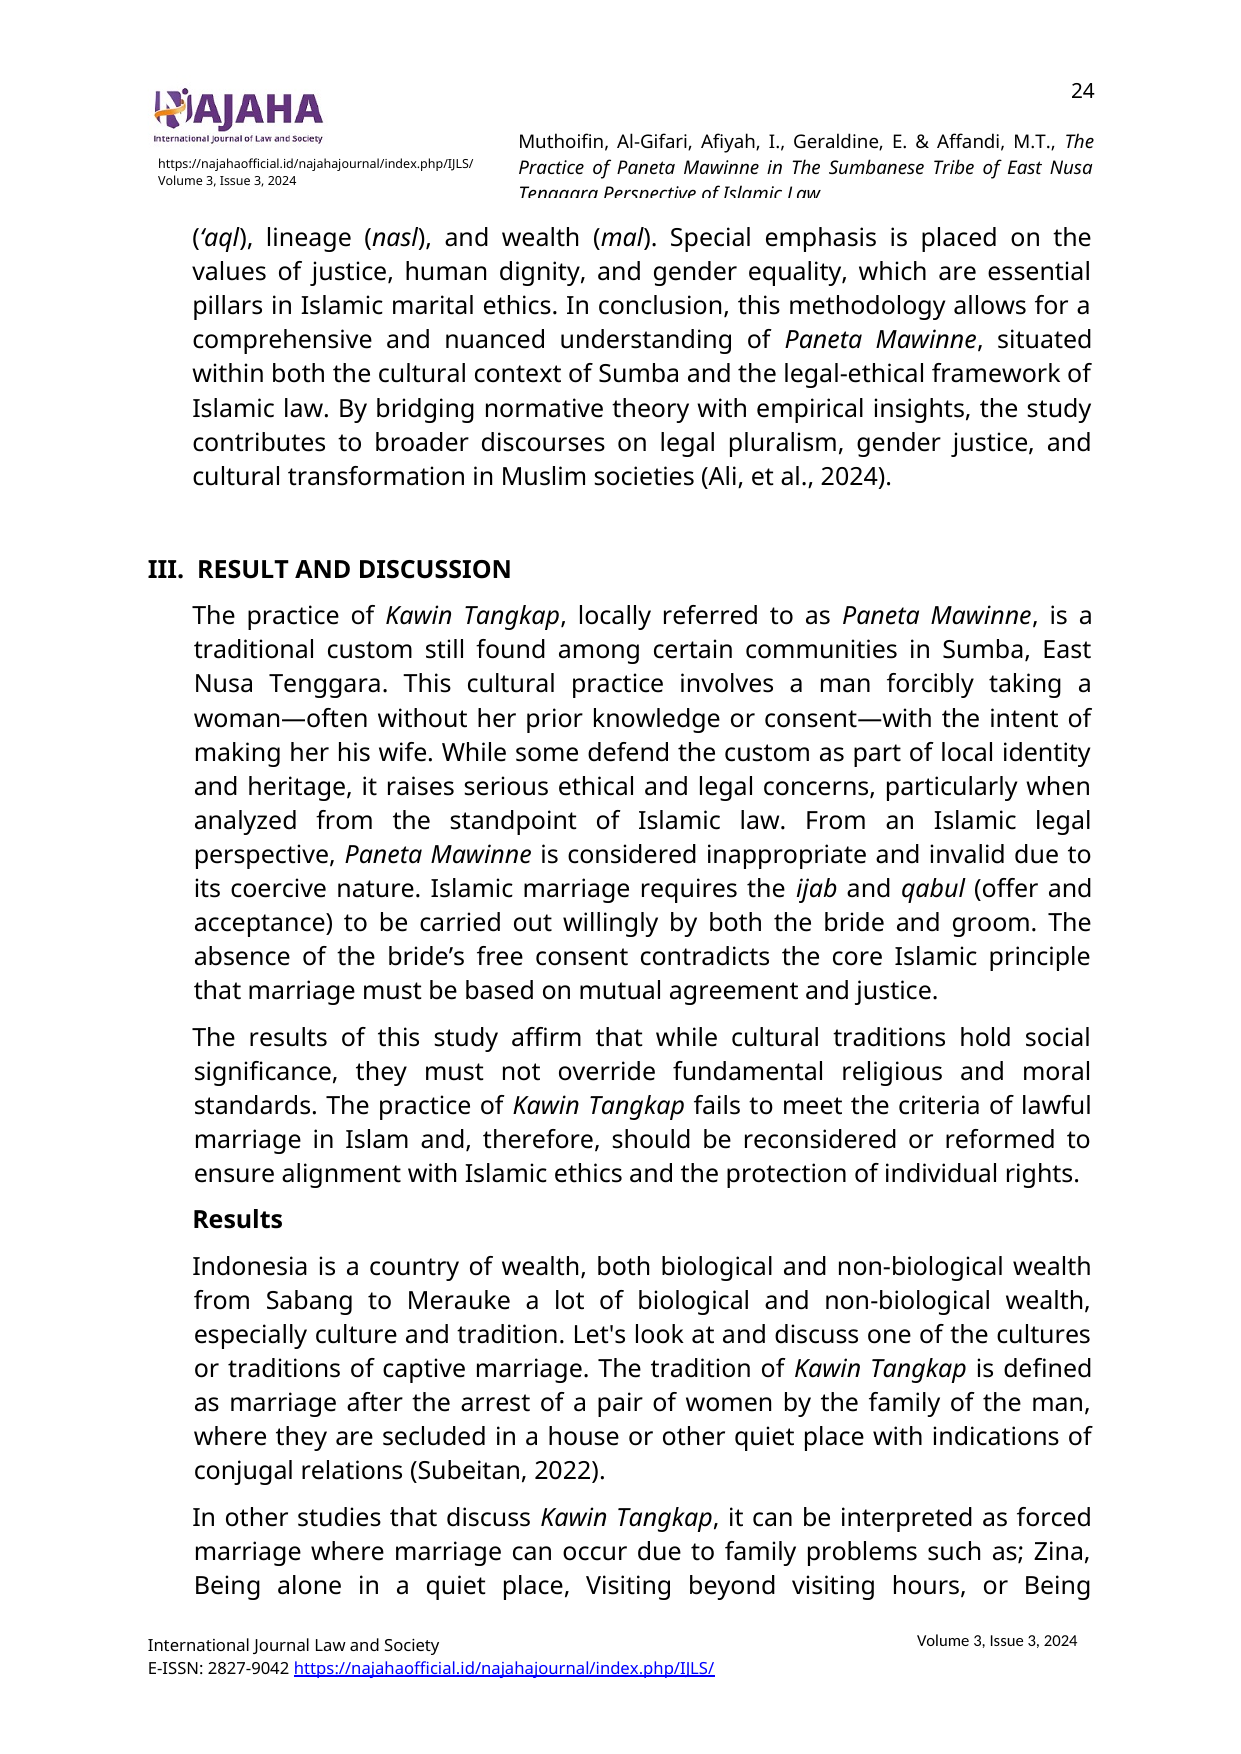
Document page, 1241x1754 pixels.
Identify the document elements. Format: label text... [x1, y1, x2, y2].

text Indonesia is a country of wealth, both biological and non-biological wealth from Sabang to Merauke a lot of biological and non-biological wealth, especially culture and tradition. Let's look at and discuss one of the cultures or traditions of captive marriage. The tradition of Kawin Tangkap is defined as marriage after the arrest of a pair of women by the family of the man, where they are secluded in a house or other quiet place with indications of conjugal relations (Subeitan, 2022). [192, 1249, 1093, 1487]
text The results of this study affirm that while cultural traditions hold social significance, they must not override fundamental religious and moral standards. The practice of Kawin Tangkap fails to meet the criteria of lawful marriage in Islam and, therefore, should be reconsidered or reformed to ensure alignment with Islamic ethics and the protection of individual rights. [192, 1019, 1093, 1189]
text The practice of Kawin Tangkap, locally referred to as Paneta Mawinne, is a traditional custom still found among certain communities in Sumba, East Nusa Tenggara. This cultural practice involves a man forcibly taking a woman—often without her prior knowledge or consent—with the intent of making her his wife. While some defend the custom as part of local identity and heritage, it raises serious ethical and legal concerns, particularly when analyzed from the standpoint of Islamic law. From an Islamic legal perspective, Paneta Mawinne is considered inappropriate and invalid due to its coercive nature. Islamic marriage requires the ijab and qabul (offer and acceptance) to be carried out willingly by both the bride and groom. The absence of the bride’s free consent contradicts the core Islamic principle that marriage must be based on mutual agreement and justice. [192, 598, 1093, 1007]
text Results [192, 1202, 1093, 1236]
text III. RESULT AND DISCUSSION [148, 551, 1092, 586]
picture [147, 75, 328, 158]
